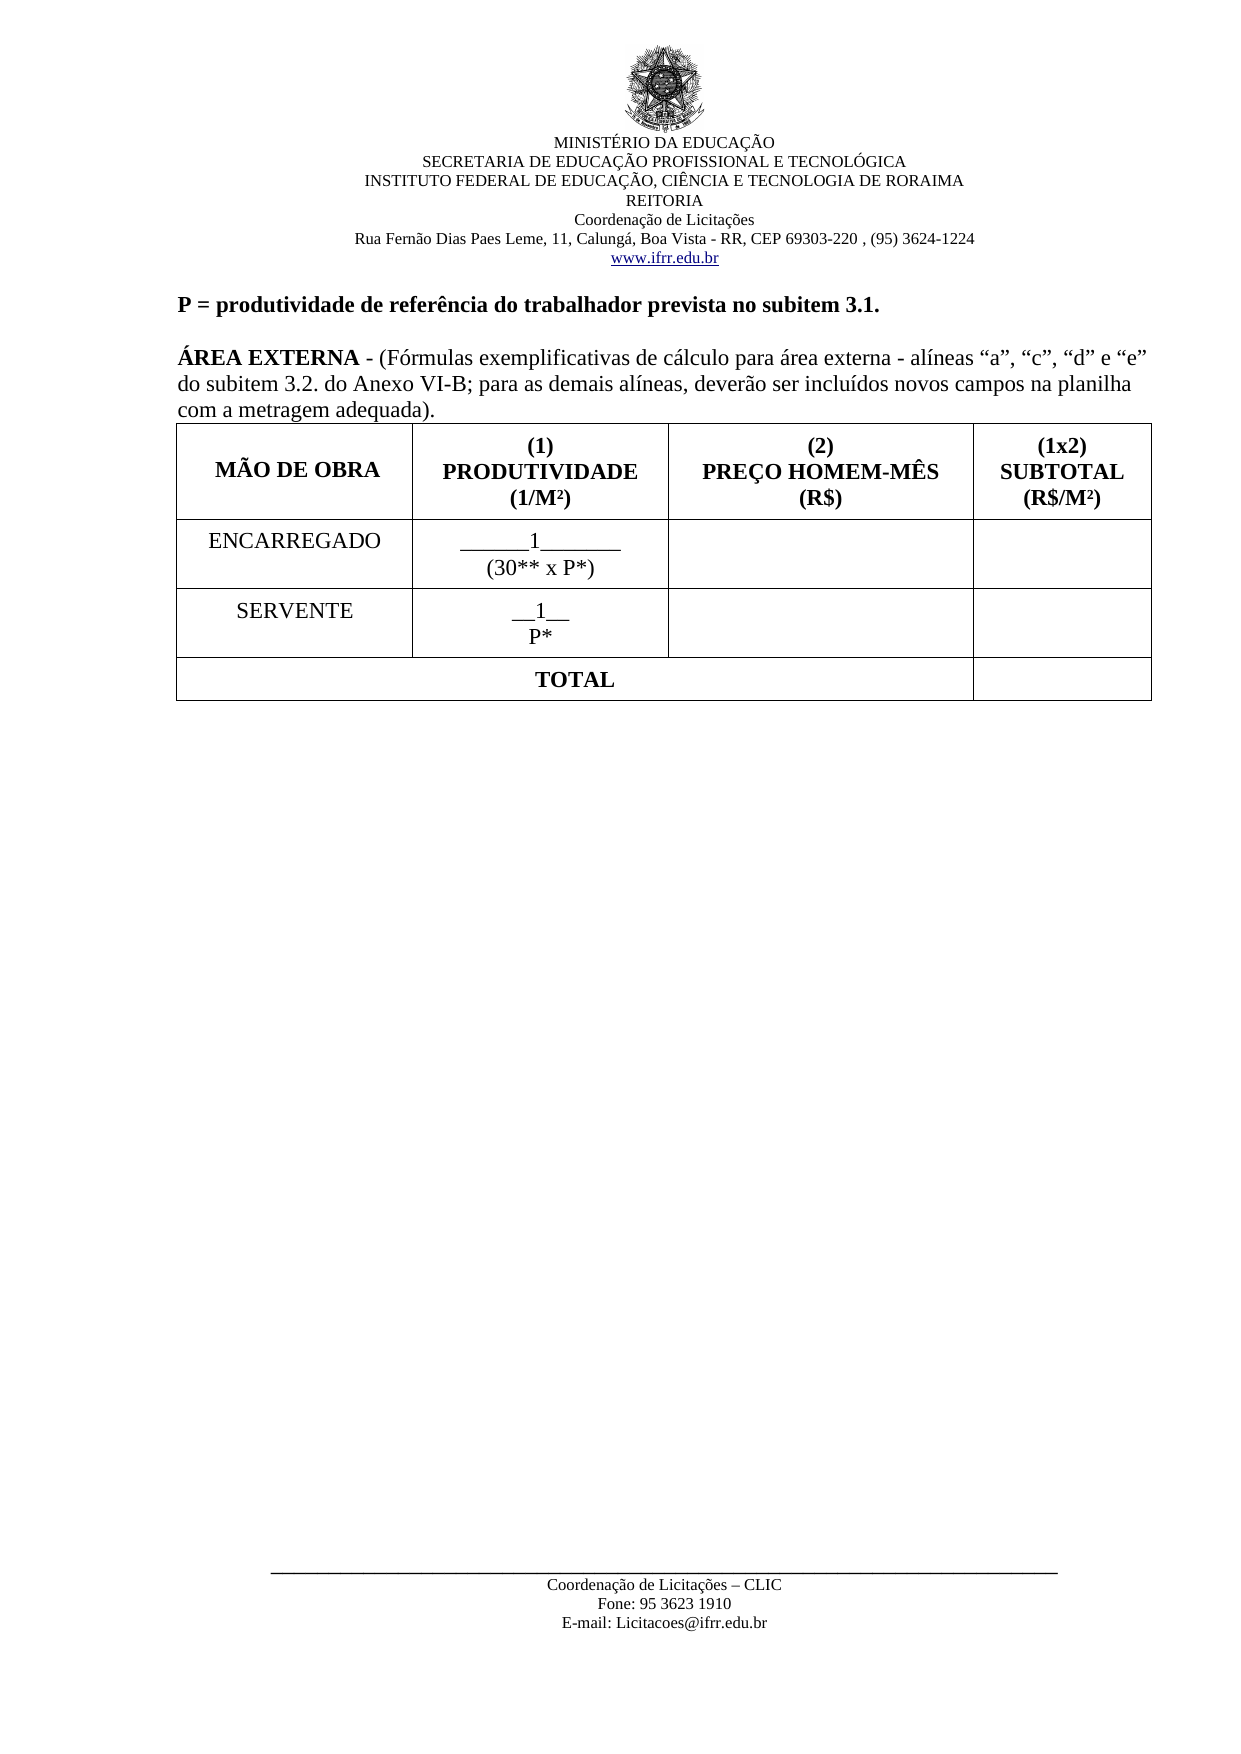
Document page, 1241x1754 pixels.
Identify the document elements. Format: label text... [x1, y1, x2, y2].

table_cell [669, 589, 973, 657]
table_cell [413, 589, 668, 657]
text ÁREA EXTERNA - (Fórmulas exemplificativas de cálculo para área externa - alíneas “a”, “c”, “d” e “e” do subitem 3.2. do Anexo VI-B; para as demais alíneas, deverão ser incluídos novos campos na planilha com a metragem adequada). [177, 344, 1152, 423]
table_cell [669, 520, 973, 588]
picture [624, 44, 705, 133]
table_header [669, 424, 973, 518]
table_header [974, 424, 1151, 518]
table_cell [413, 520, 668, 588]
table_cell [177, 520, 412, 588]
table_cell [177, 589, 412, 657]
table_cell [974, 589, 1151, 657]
text P = produtividade de referência do trabalhador prevista no subitem 3.1. [177, 291, 1152, 317]
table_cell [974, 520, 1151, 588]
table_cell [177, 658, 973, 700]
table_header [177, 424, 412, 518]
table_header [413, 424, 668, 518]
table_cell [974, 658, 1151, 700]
